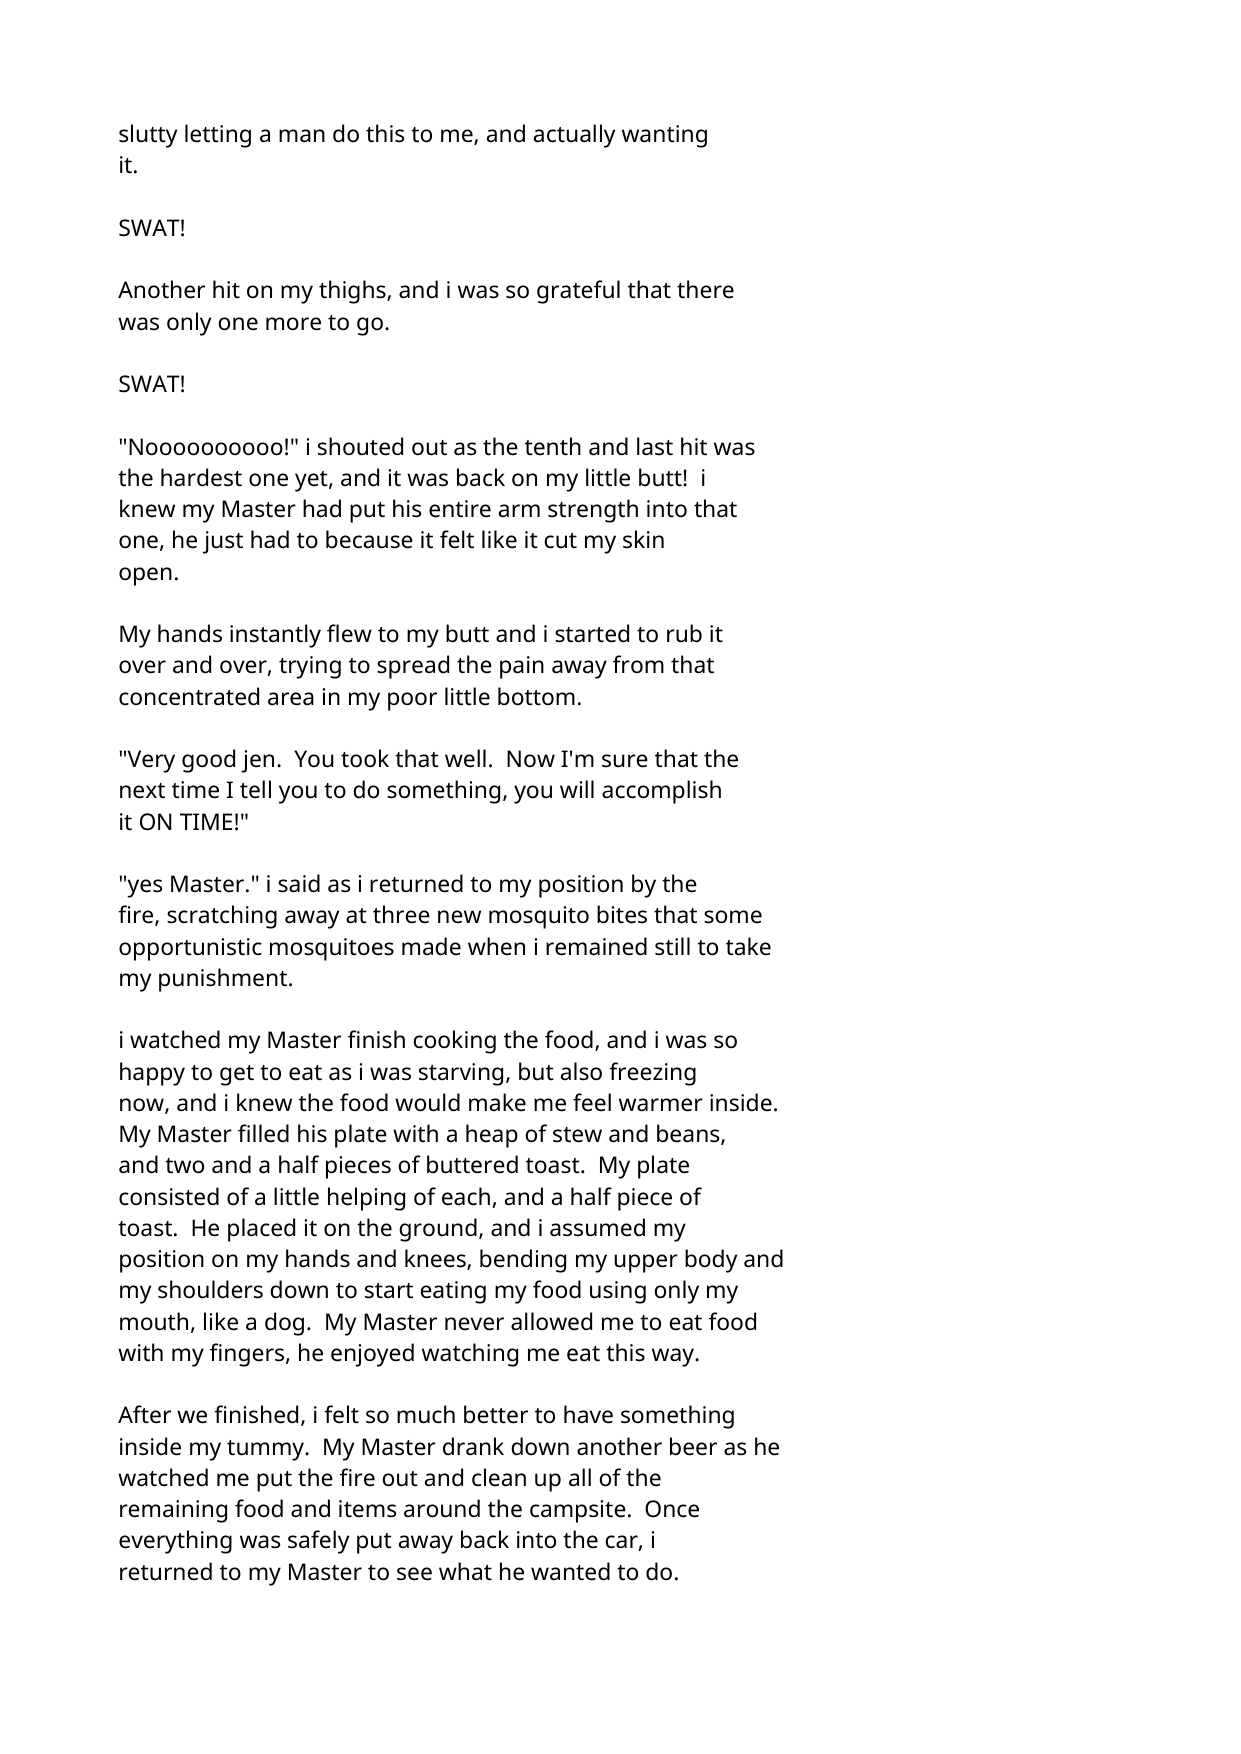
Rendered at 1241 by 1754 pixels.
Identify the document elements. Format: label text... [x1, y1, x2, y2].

text fire, scratching away at three new mosquito bites that some [118, 899, 1122, 931]
text and two and a half pieces of buttered toast. My plate [118, 1149, 1122, 1181]
text next time I tell you to do something, you will accomplish [118, 774, 1122, 806]
text over and over, trying to spread the pain away from that [118, 649, 1122, 681]
text toast. He placed it on the ground, and i assumed my [118, 1212, 1122, 1243]
text everything was safely put away back into the car, i [118, 1524, 1122, 1556]
text opportunistic mosquitoes made when i remained still to take [118, 931, 1122, 962]
text consisted of a little helping of each, and a half piece of [118, 1181, 1122, 1212]
text "yes Master." i said as i returned to my position by the [118, 868, 1122, 899]
text remaining food and items around the campsite. Once [118, 1493, 1122, 1524]
text watched me put the fire out and clean up all of the [118, 1462, 1122, 1493]
text with my fingers, he enjoyed watching me eat this way. [118, 1337, 1122, 1368]
text happy to get to eat as i was starving, but also freezing [118, 1056, 1122, 1087]
text Another hit on my thighs, and i was so grateful that there [118, 274, 1122, 306]
text SWAT! [118, 368, 1122, 399]
text the hardest one yet, and it was back on my little butt! i [118, 462, 1122, 493]
text My Master filled his plate with a heap of stew and beans, [118, 1118, 1122, 1149]
text my punishment. [118, 962, 1122, 993]
text mouth, like a dog. My Master never allowed me to eat food [118, 1306, 1122, 1337]
text "Noooooooooo!" i shouted out as the tenth and last hit was [118, 431, 1122, 462]
text concentrated area in my poor little bottom. [118, 681, 1122, 712]
text position on my hands and knees, bending my upper body and [118, 1243, 1122, 1274]
text returned to my Master to see what he wanted to do. [118, 1556, 1122, 1587]
text SWAT! [118, 212, 1122, 243]
text one, he just had to because it felt like it cut my skin [118, 524, 1122, 556]
text open. [118, 556, 1122, 587]
text it. [118, 149, 1122, 181]
text it ON TIME!" [118, 806, 1122, 837]
text My hands instantly flew to my butt and i started to rub it [118, 618, 1122, 649]
text i watched my Master finish cooking the food, and i was so [118, 1024, 1122, 1056]
text inside my tummy. My Master drank down another beer as he [118, 1431, 1122, 1462]
text was only one more to go. [118, 306, 1122, 337]
text After we finished, i felt so much better to have something [118, 1399, 1122, 1431]
text knew my Master had put his entire arm strength into that [118, 493, 1122, 524]
text now, and i knew the food would make me feel warmer inside. [118, 1087, 1122, 1118]
text "Very good jen. You took that well. Now I'm sure that the [118, 743, 1122, 774]
text my shoulders down to start eating my food using only my [118, 1274, 1122, 1306]
text slutty letting a man do this to me, and actually wanting [118, 118, 1122, 149]
